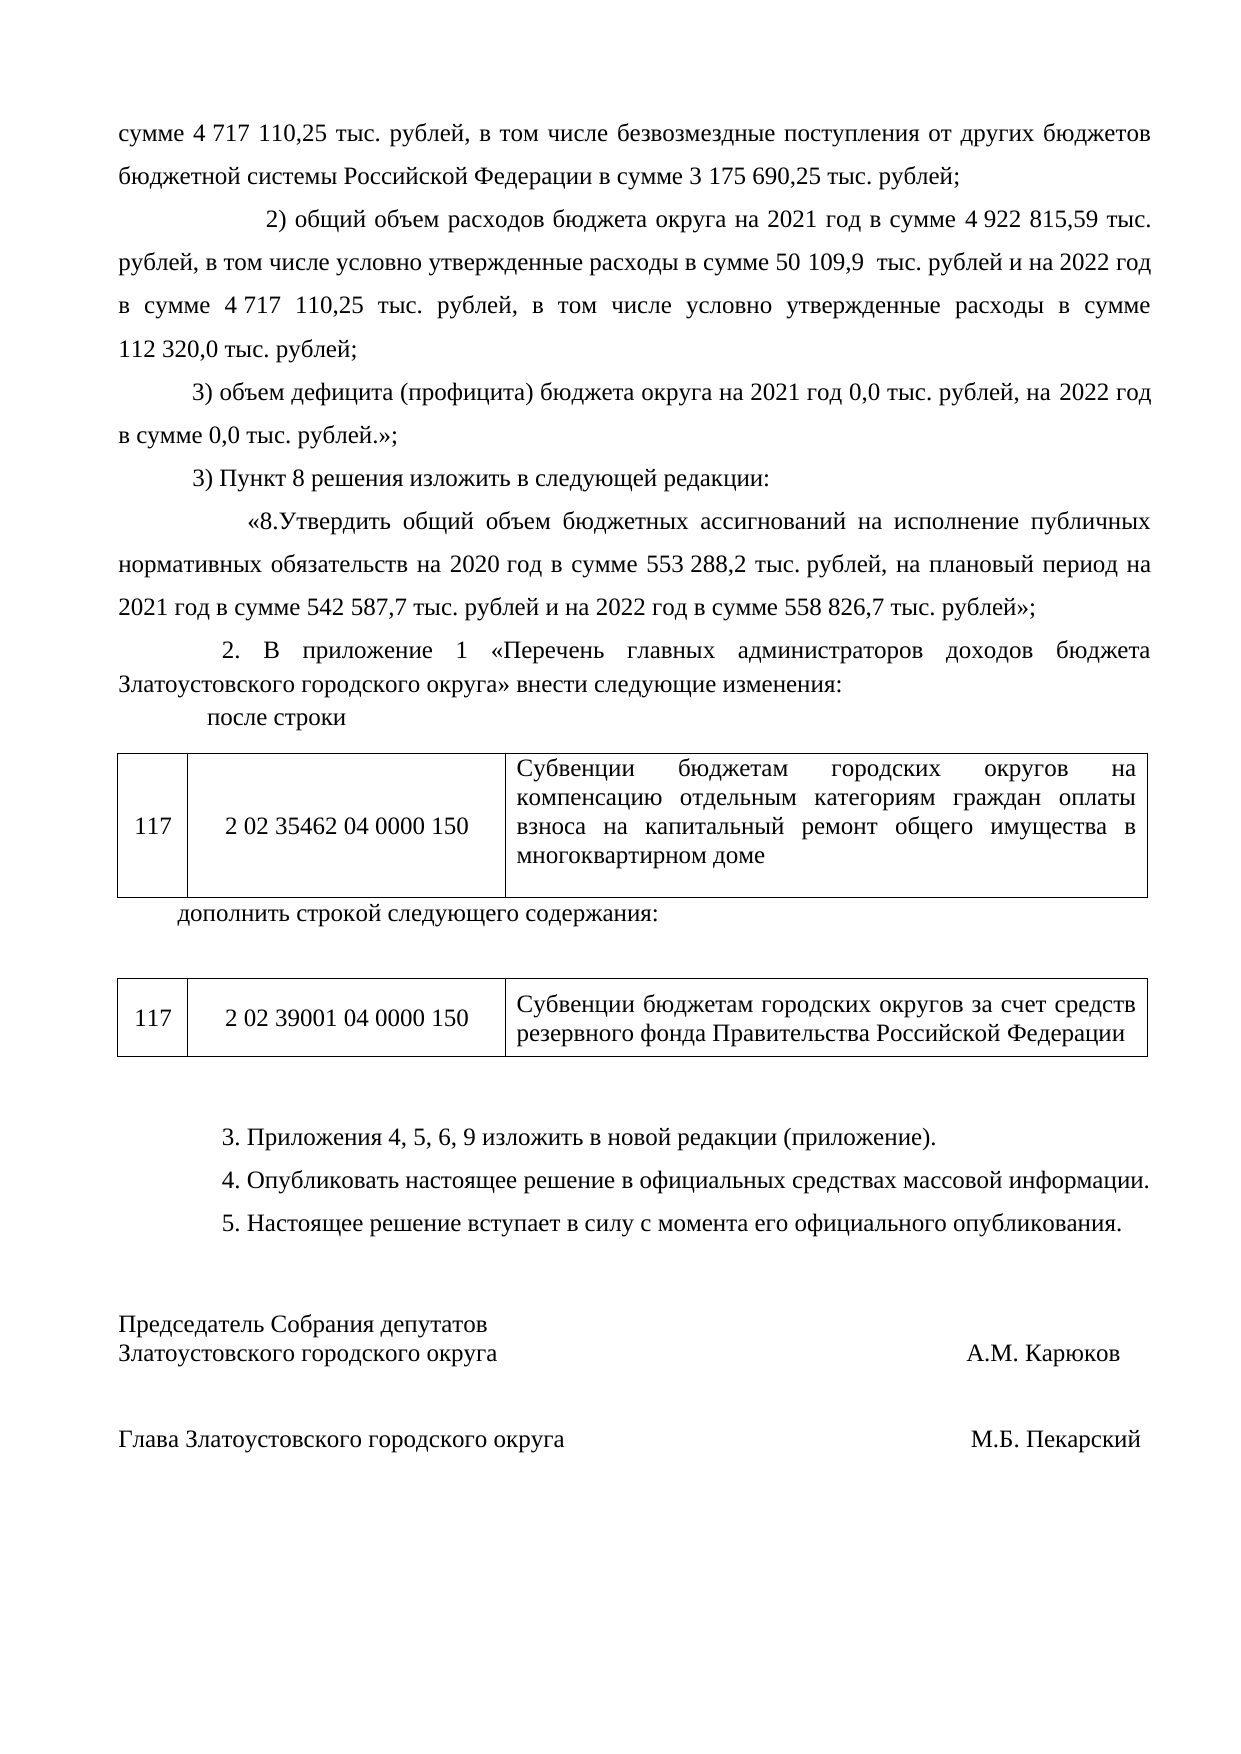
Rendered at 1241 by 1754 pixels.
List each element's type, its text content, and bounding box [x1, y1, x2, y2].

text 3) Пункт 8 решения изложить в следующей редакции: [192, 463, 1152, 492]
list 4. Опубликовать настоящее решение в официальных средствах массовой информации. [118, 1165, 1152, 1194]
table_header 117 [118, 979, 187, 1056]
table_header Субвенции бюджетам городских округов на компенсацию отдельным категориям граждан оплаты взноса на капитальный ремонт общего имущества в многоквартирном доме [506, 754, 1147, 897]
table_header 2 02 35462 04 0000 150 [188, 754, 505, 897]
text 2. В приложение 1 «Перечень главных администраторов доходов бюджета Златоустовского городского округа» внести следующие изменения: [118, 636, 1152, 697]
text Председатель Собрания депутатов [118, 1309, 1152, 1338]
table_header Субвенции бюджетам городских округов за счет средств резервного фонда Правительства Российской Федерации [506, 979, 1147, 1056]
text Глава Златоустовского городского округа М.Б. Пекарский [118, 1424, 1152, 1453]
text дополнить строкой следующего содержания: [118, 730, 1152, 927]
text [118, 118, 1152, 190]
text 3. Приложения 4, 5, 6, 9 изложить в новой редакции (приложение). [118, 1122, 1152, 1151]
text Златоустовского городского округа А.М. Карюков [118, 1338, 1152, 1366]
text после строки [118, 702, 1152, 730]
list 5. Настоящее решение вступает в силу с момента его официального опубликования. [118, 1208, 1152, 1237]
text «8.Утвердить общий объем бюджетных ассигнований на исполнение публичных нормативных обязательств на 2020 год в сумме 553 288,2 тыс. рублей, на плановый период на 2021 год в сумме 542 587,7 тыс. рублей и на 2022 год в сумме 558 826,7 тыс. рублей»; [118, 506, 1152, 621]
table_header 117 [118, 754, 187, 897]
table_header 2 02 39001 04 0000 150 [188, 979, 505, 1056]
text 3) объем дефицита (профицита) бюджета округа на 2021 год 0,0 тыс. рублей, на 2022 год в сумме 0,0 тыс. рублей.»; [118, 377, 1152, 449]
text 2) общий объем расходов бюджета округа на 2021 год в сумме 4 922 815,59 тыс. рублей, в том числе условно утвержденные расходы в сумме 50 109,9 тыс. рублей и на 2022 год в сумме 4 717 110,25 тыс. рублей, в том числе условно утвержденные расходы в сумме 112 320,0 тыс. рублей; [118, 204, 1152, 362]
